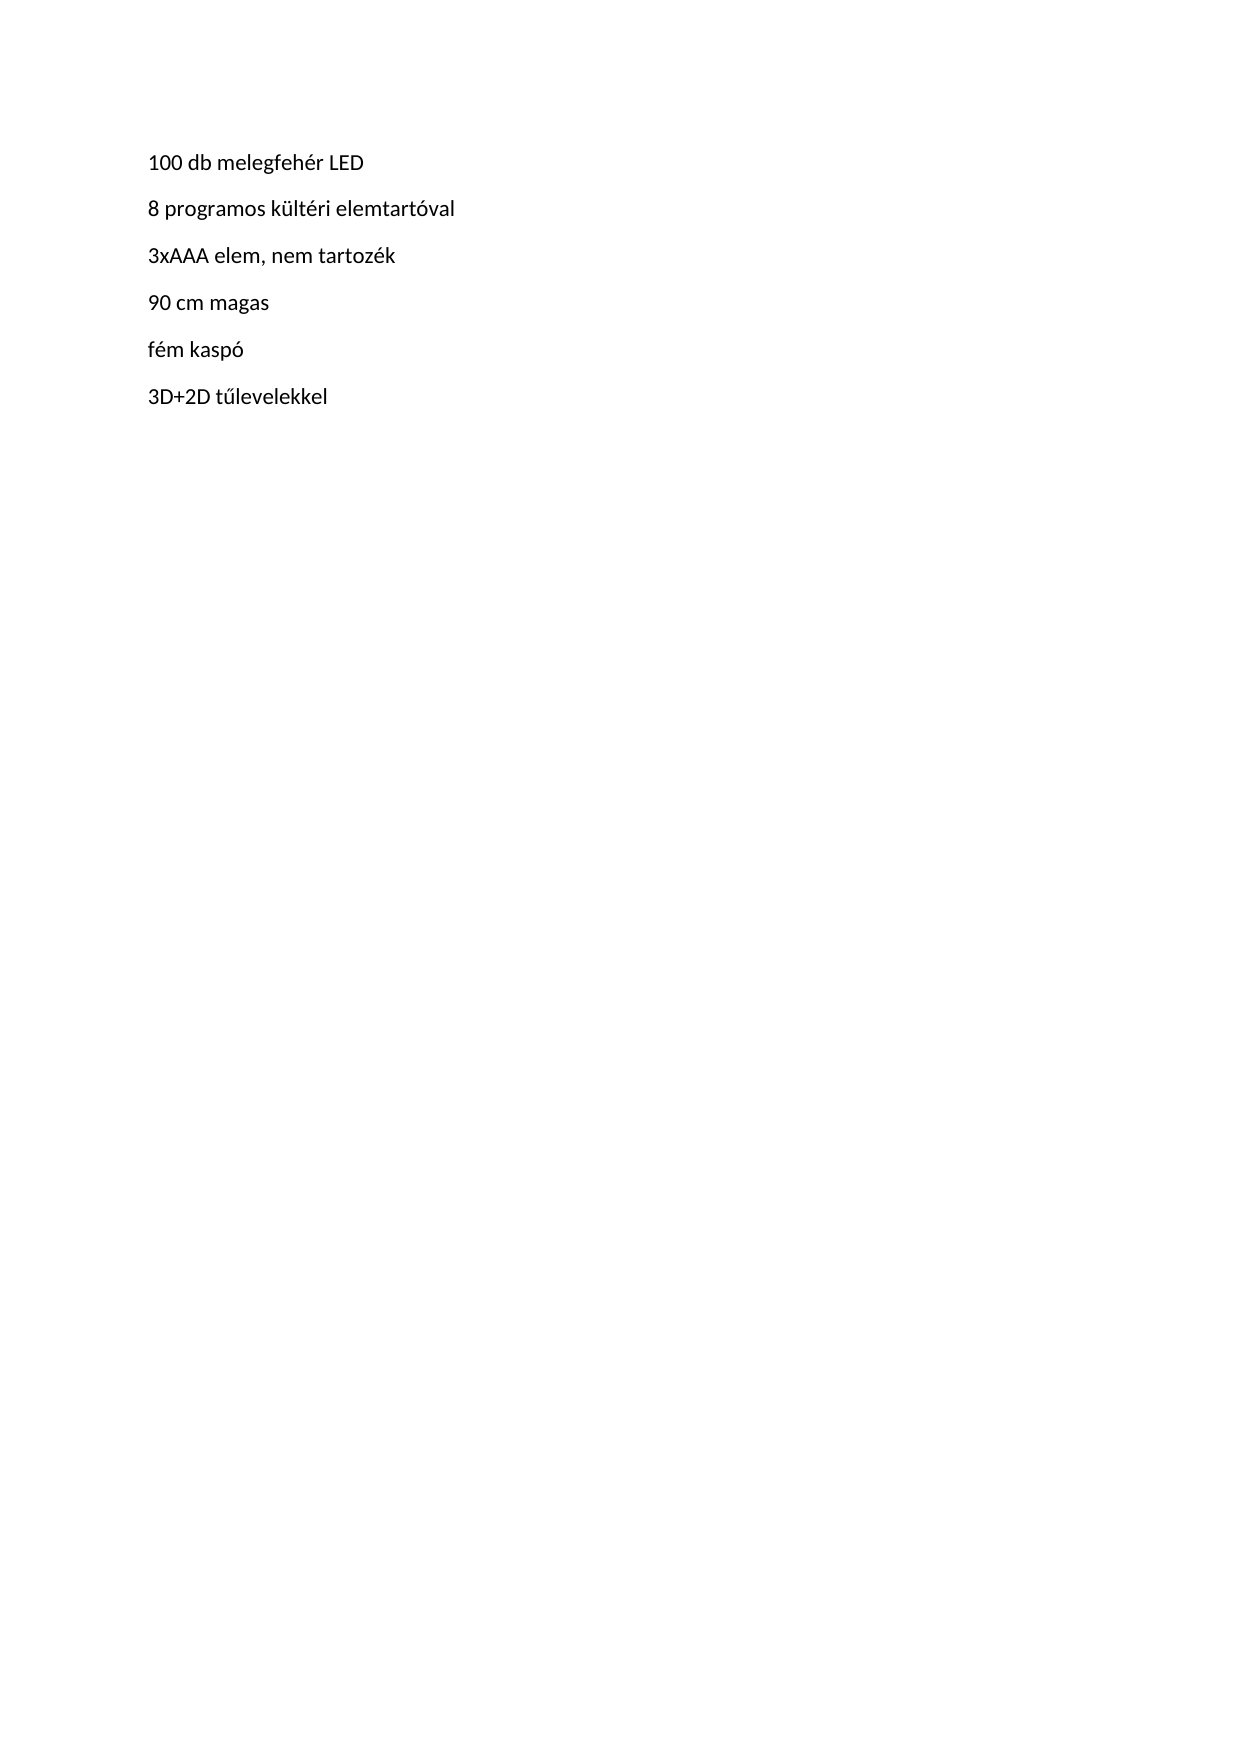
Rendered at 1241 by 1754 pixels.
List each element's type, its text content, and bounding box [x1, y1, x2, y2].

text 3D+2D tűlevelekkel [148, 382, 1093, 410]
text 3xAAA elem, nem tartozék [148, 241, 1093, 269]
text 8 programos kültéri elemtartóval [148, 194, 1093, 222]
text 90 cm magas [148, 288, 1093, 316]
text 100 db melegfehér LED [148, 148, 1093, 176]
text fém kaspó [148, 335, 1093, 363]
